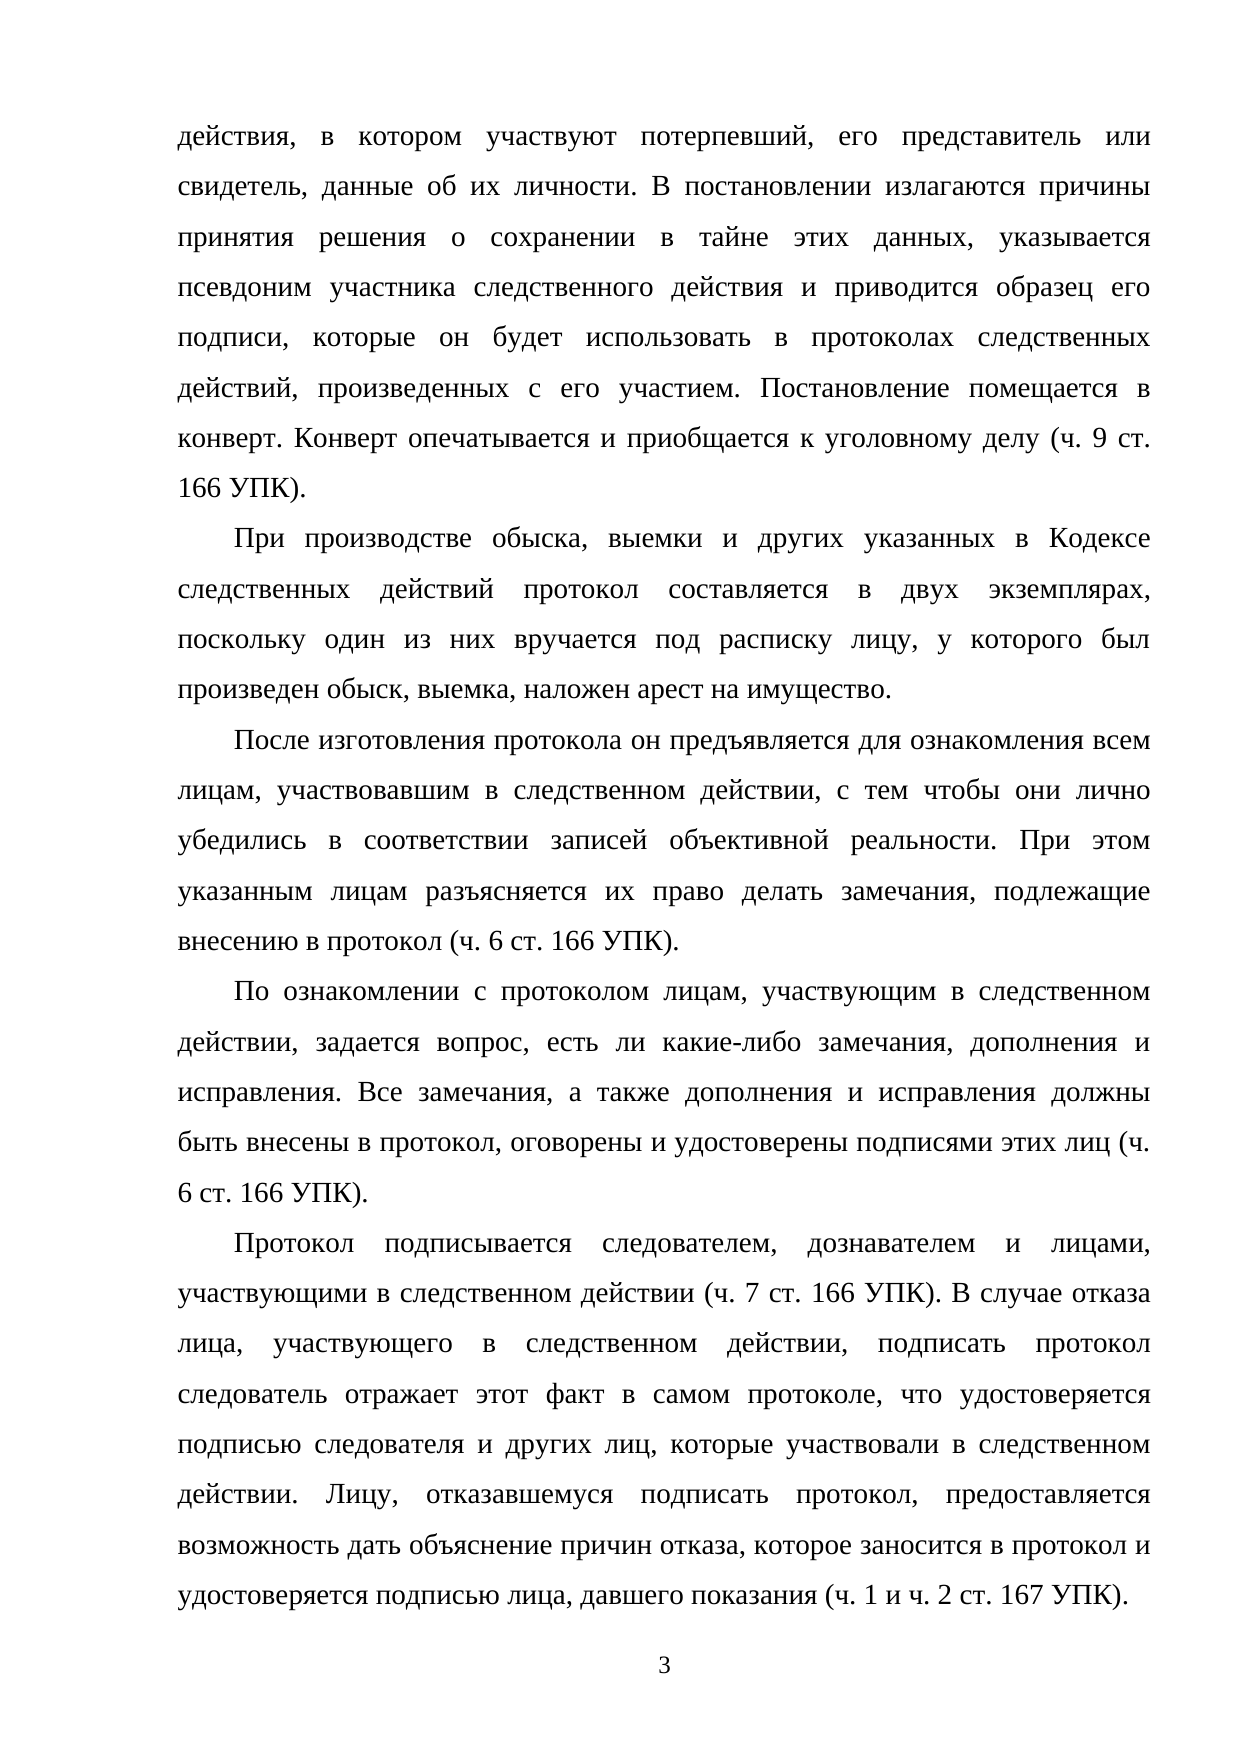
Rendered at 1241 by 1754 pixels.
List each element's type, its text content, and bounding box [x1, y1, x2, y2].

text При производстве обыска, выемки и других указанных в Кодексе следственных действий протокол составляется в двух экземплярах, поскольку один из них вручается под расписку лицу, у которого был произведен обыск, выемка, наложен арест на имущество. [177, 521, 1152, 705]
text Протокол подписывается следователем, дознавателем и лицами, участвующими в следственном действии (ч. 7 ст. 166 УПК). В случае отказа лица, участвующего в следственном действии, подписать протокол следователь отражает этот факт в самом протоколе, что удостоверяется подписью следователя и других лиц, которые участвовали в следственном действии. Лицу, отказавшемуся подписать протокол, предоставляется возможность дать объяснение причин отказа, которое заносится в протокол и удостоверяется подписью лица, давшего показания (ч. 1 и ч. 2 ст. 167 УПК). [177, 1225, 1152, 1611]
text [177, 118, 1152, 504]
text После изготовления протокола он предъявляется для ознакомления всем лицам, участвовавшим в следственном действии, с тем чтобы они лично убедились в соответствии записей объективной реальности. При этом указанным лицам разъясняется их право делать замечания, подлежащие внесению в протокол (ч. 6 ст. 166 УПК). [177, 722, 1152, 957]
text По ознакомлении с протоколом лицам, участвующим в следственном действии, задается вопрос, есть ли какие-либо замечания, дополнения и исправления. Все замечания, а также дополнения и исправления должны быть внесены в протокол, оговорены и удостоверены подписями этих лиц (ч. 6 ст. 166 УПК). [177, 973, 1152, 1208]
